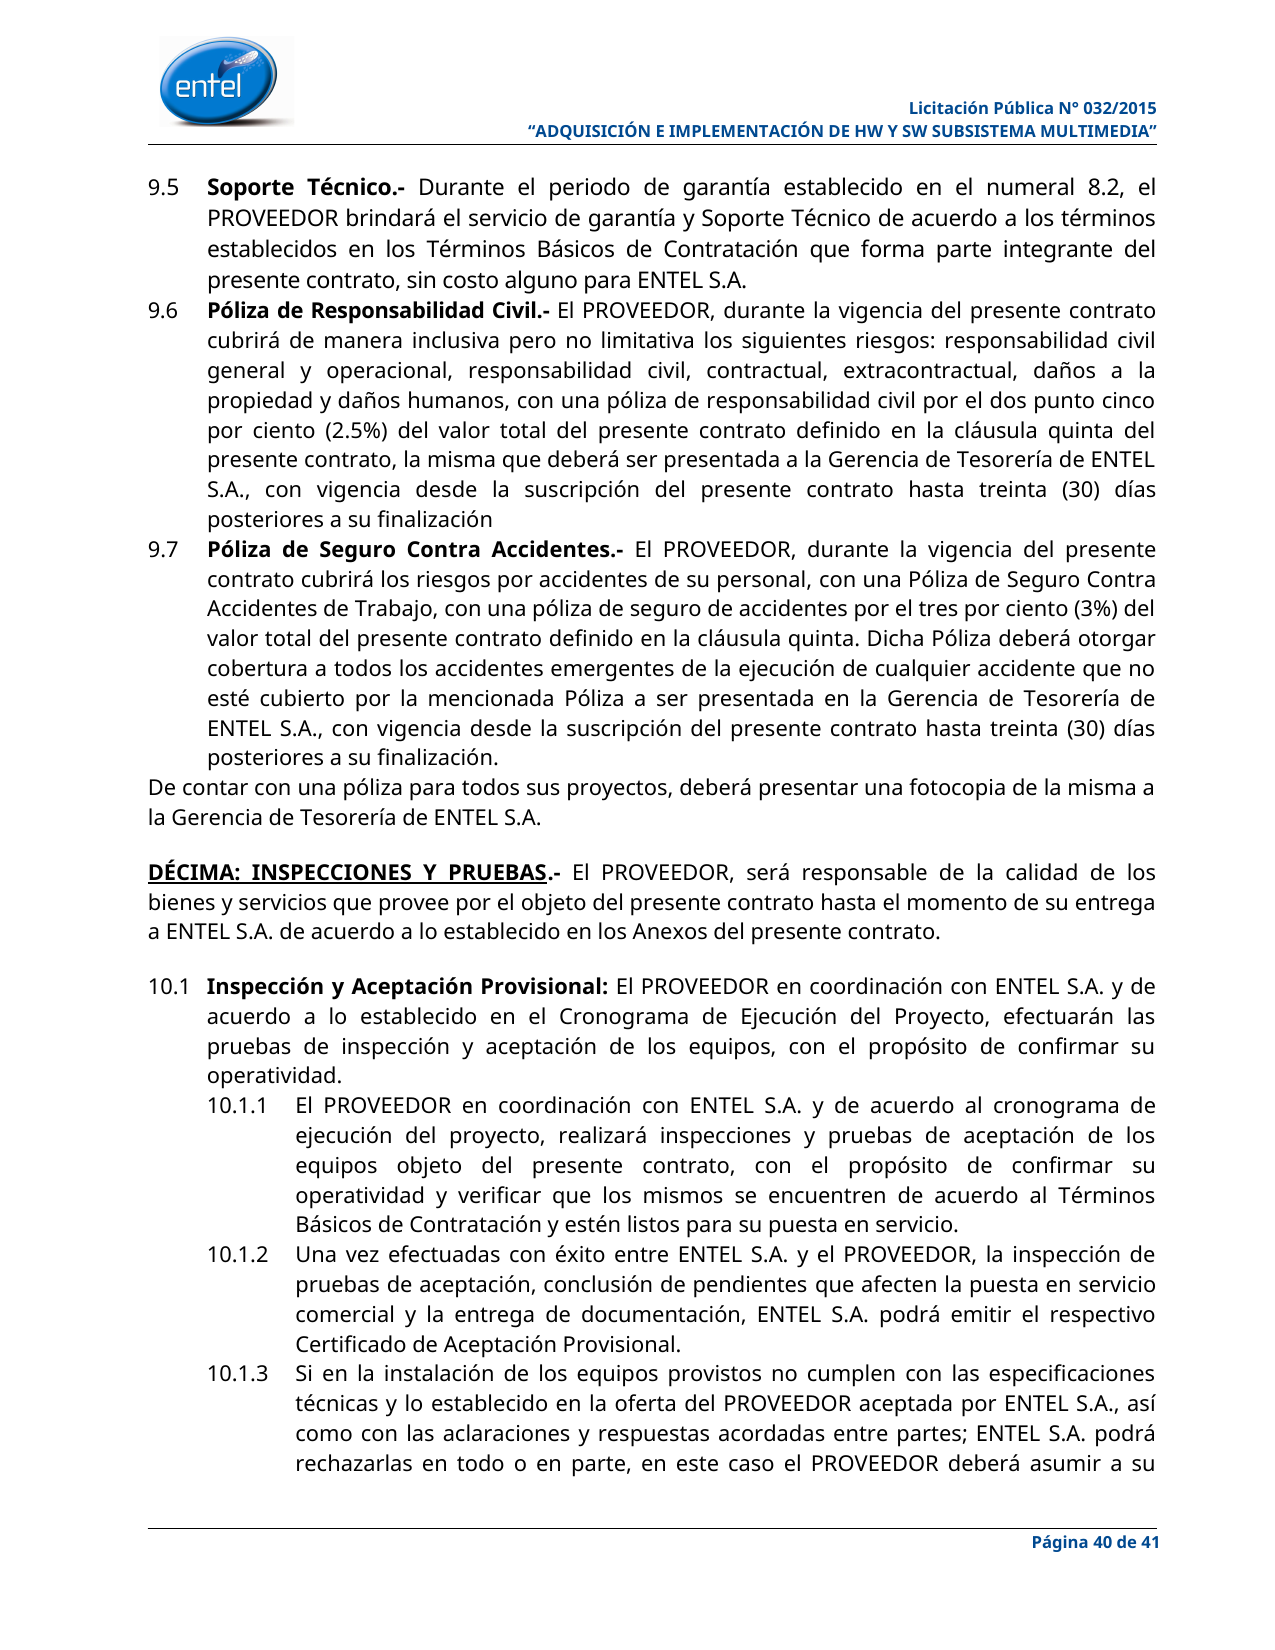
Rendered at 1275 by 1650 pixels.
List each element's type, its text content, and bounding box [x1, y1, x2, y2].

text DÉCIMA: INSPECCIONES Y PRUEBAS.- El PROVEEDOR, será responsable de la calidad de los bienes y servicios que provee por el objeto del presente contrato hasta el momento de su entrega a ENTEL S.A. de acuerdo a lo establecido en los Anexos del presente contrato. [148, 857, 1157, 946]
text De contar con una póliza para todos sus proyectos, deberá presentar una fotocopia de la misma a la Gerencia de Tesorería de ENTEL S.A. [148, 772, 1157, 832]
text 10.1.1 El PROVEEDOR en coordinación con ENTEL S.A. y de acuerdo al cronograma de ejecución del proyecto, realizará inspecciones y pruebas de aceptación de los equipos objeto del presente contrato, con el propósito de confirmar su operatividad y verificar que los mismos se encuentren de acuerdo al Términos Básicos de Contratación y estén listos para su puesta en servicio. [207, 1090, 1157, 1239]
picture [159, 36, 295, 127]
text 9.6 Póliza de Responsabilidad Civil.- El PROVEEDOR, durante la vigencia del presente contrato cubrirá de manera inclusiva pero no limitativa los siguientes riesgos: responsabilidad civil general y operacional, responsabilidad civil, contractual, extracontractual, daños a la propiedad y daños humanos, con una póliza de responsabilidad civil por el dos punto cinco por ciento (2.5%) del valor total del presente contrato definido en la cláusula quinta del presente contrato, la misma que deberá ser presentada a la Gerencia de Tesorería de ENTEL S.A., con vigencia desde la suscripción del presente contrato hasta treinta (30) días posteriores a su finalización [148, 296, 1157, 534]
text 9.7 Póliza de Seguro Contra Accidentes.- El PROVEEDOR, durante la vigencia del presente contrato cubrirá los riesgos por accidentes de su personal, con una Póliza de Seguro Contra Accidentes de Trabajo, con una póliza de seguro de accidentes por el tres por ciento (3%) del valor total del presente contrato definido en la cláusula quinta. Dicha Póliza deberá otorgar cobertura a todos los accidentes emergentes de la ejecución de cualquier accidente que no esté cubierto por la mencionada Póliza a ser presentada en la Gerencia de Tesorería de ENTEL S.A., con vigencia desde la suscripción del presente contrato hasta treinta (30) días posteriores a su finalización. [148, 534, 1157, 772]
text 9.5 Soporte Técnico.- Durante el periodo de garantía establecido en el numeral 8.2, el PROVEEDOR brindará el servicio de garantía y Soporte Técnico de acuerdo a los términos establecidos en los Términos Básicos de Contratación que forma parte integrante del presente contrato, sin costo alguno para ENTEL S.A. [148, 171, 1157, 296]
text 10.1.2 Una vez efectuadas con éxito entre ENTEL S.A. y el PROVEEDOR, la inspección de pruebas de aceptación, conclusión de pendientes que afecten la puesta en servicio comercial y la entrega de documentación, ENTEL S.A. podrá emitir el respectivo Certificado de Aceptación Provisional. [207, 1239, 1157, 1358]
text 10.1 Inspección y Aceptación Provisional: El PROVEEDOR en coordinación con ENTEL S.A. y de acuerdo a lo establecido en el Cronograma de Ejecución del Proyecto, efectuarán las pruebas de inspección y aceptación de los equipos, con el propósito de confirmar su operatividad. [148, 971, 1157, 1090]
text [207, 1358, 1157, 1478]
